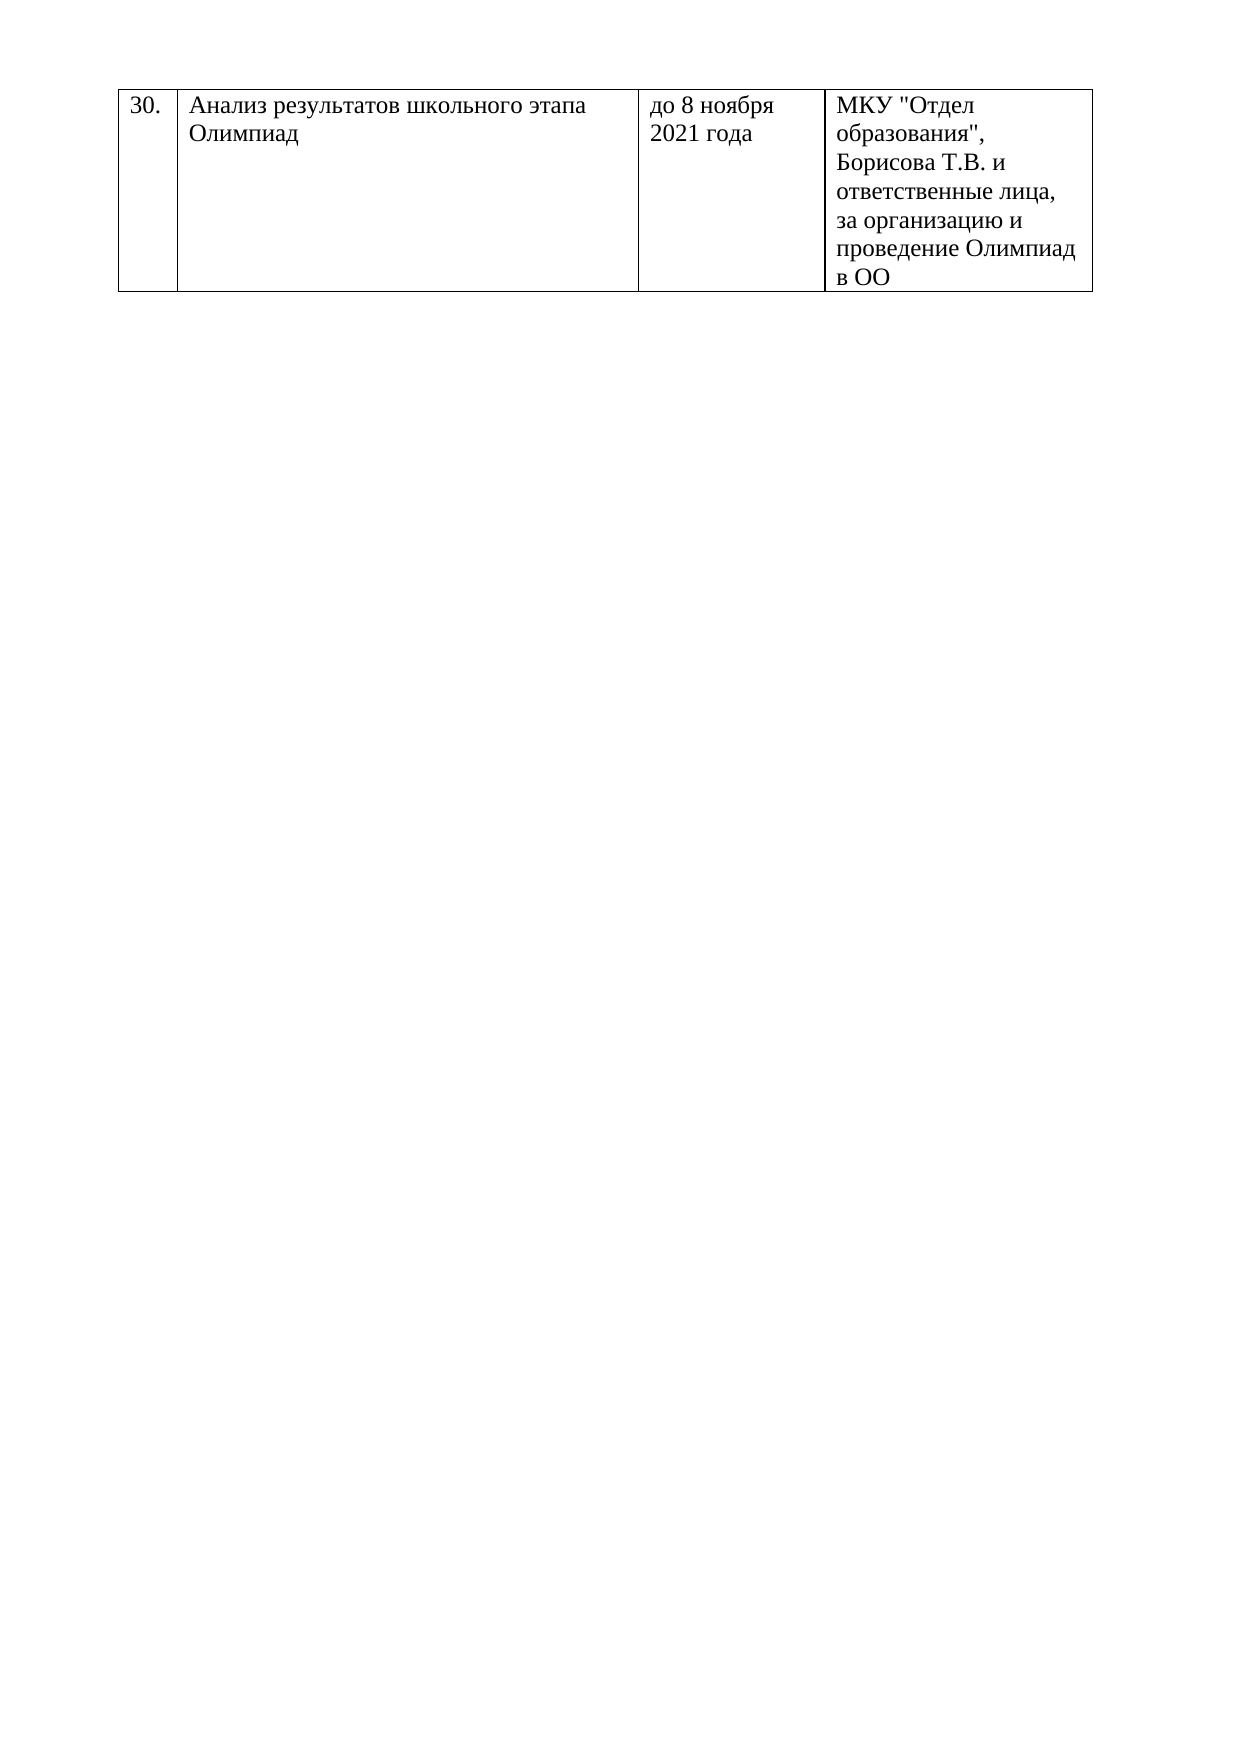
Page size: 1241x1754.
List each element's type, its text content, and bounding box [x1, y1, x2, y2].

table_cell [639, 90, 824, 291]
table_cell Анализ результатов школьного этапа Олимпиад [178, 90, 638, 291]
table_cell [119, 90, 177, 291]
table_cell МКУ "Отдел образования", Борисова Т.В. и ответственные лица, за организацию и проведение Олимпиад в ОО [826, 90, 1092, 291]
